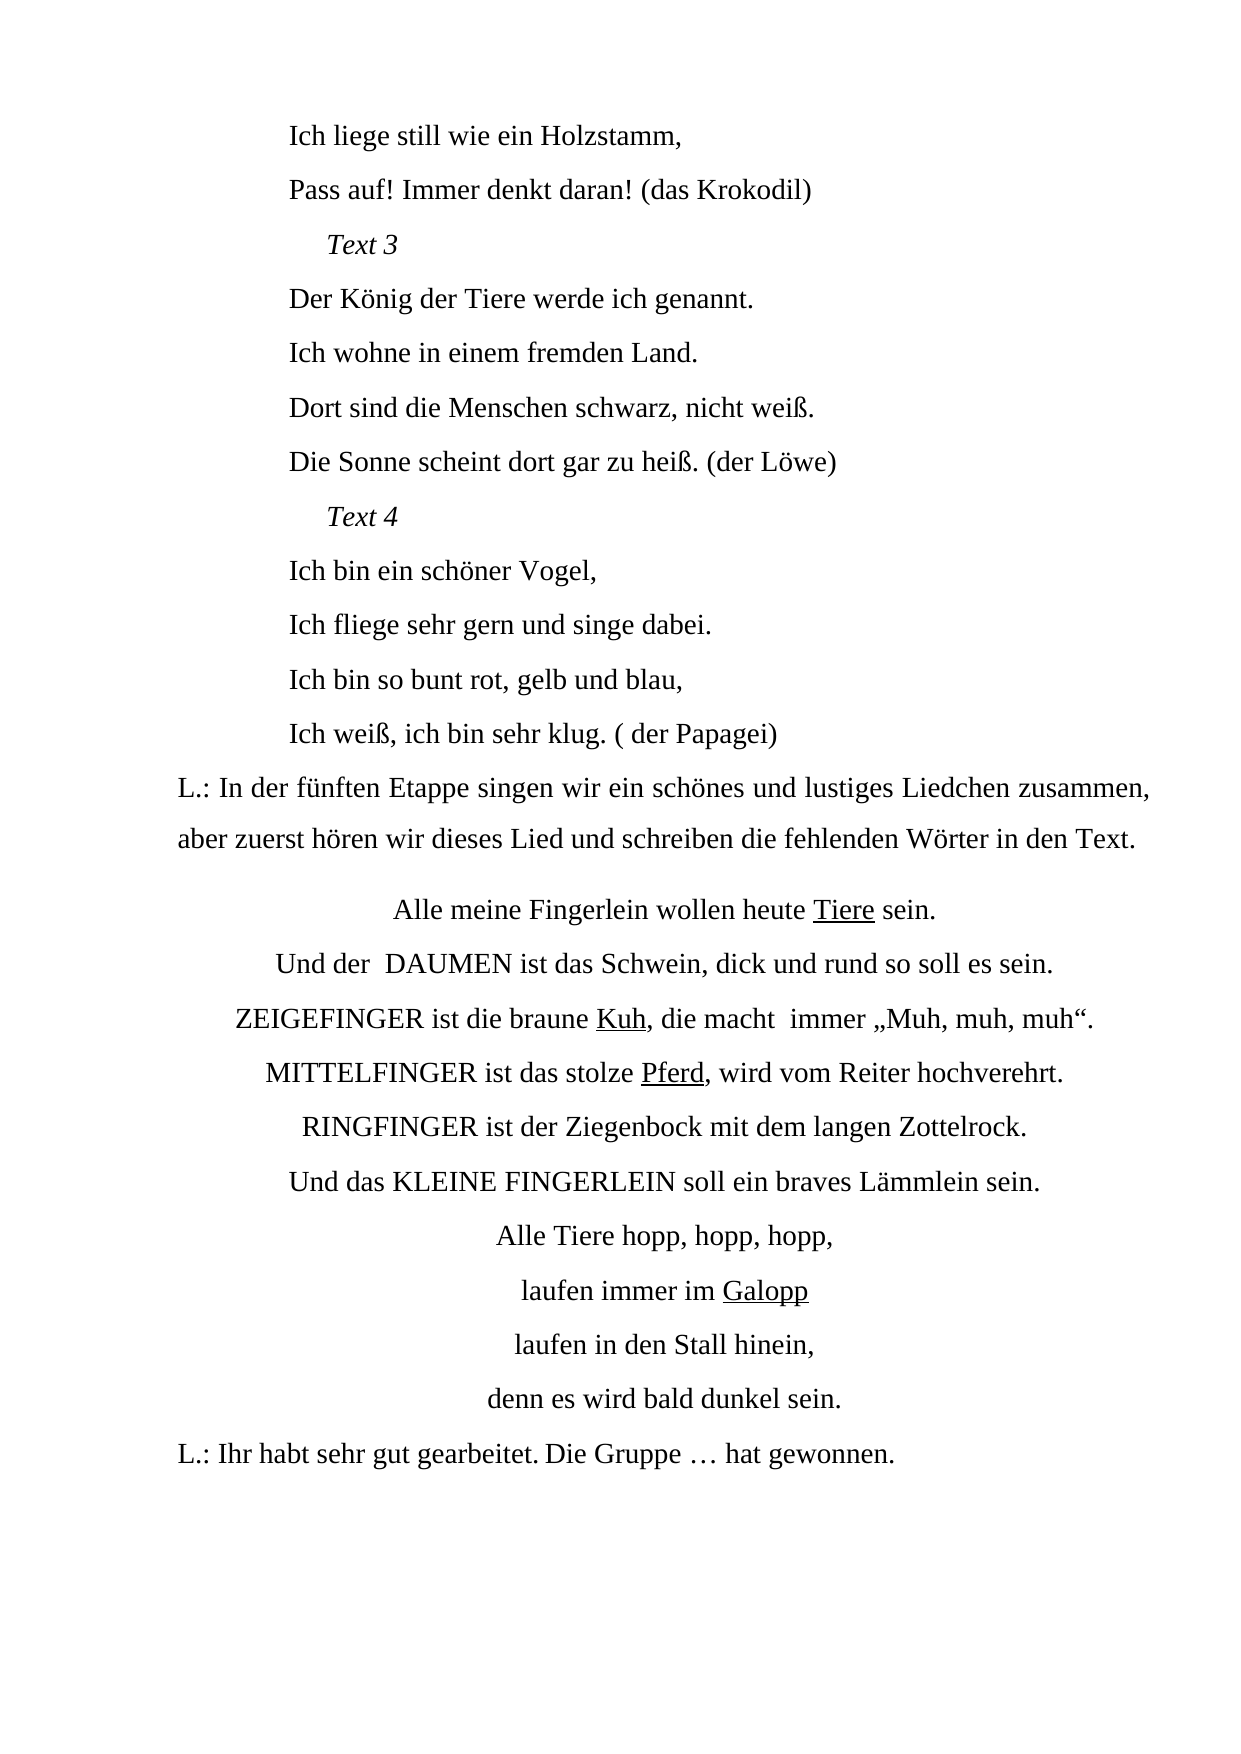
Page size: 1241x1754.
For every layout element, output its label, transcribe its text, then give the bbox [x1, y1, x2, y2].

text MITTELFINGER ist das stolze Pferd, wird vom Reiter hochverehrt. [177, 1055, 1152, 1089]
text Alle meine Fingerlein wollen heute Tiere sein. [177, 892, 1152, 926]
text Ich bin so bunt rot, gelb und blau, [288, 662, 1152, 695]
text Ich wohne in einem fremden Land. [288, 336, 1152, 369]
list Text 3 [326, 227, 1152, 260]
text Ich weiß, ich bin sehr klug. ( der Papagei) [288, 716, 1152, 750]
text Und das KLEINE FINGERLEIN soll ein braves Lämmlein sein. [177, 1164, 1152, 1197]
list Text 4 [326, 499, 1152, 532]
text RINGFINGER ist der Ziegenbock mit dem langen Zottelrock. [177, 1109, 1152, 1143]
text Die Sonne scheint dort gar zu heiß. (der Löwe) [288, 444, 1152, 478]
text L.: Ihr habt sehr gut gearbeitet. Die Gruppe … hat gewonnen. [177, 1436, 1152, 1469]
text Und der DAUMEN ist das Schwein, dick und rund so soll es sein. [177, 946, 1152, 980]
text Ich fliege sehr gern und singe dabei. [288, 607, 1152, 641]
text laufen in den Stall hinein, [177, 1327, 1152, 1361]
text Alle Tiere hopp, hopp, hopp, [177, 1218, 1152, 1252]
text L.: In der fünften Etappe singen wir ein schönes und lustiges Liedchen zusammen, aber zuerst hören wir dieses Lied und schreiben die fehlenden Wörter in den Text. [177, 771, 1152, 854]
text laufen immer im Galopp [177, 1273, 1152, 1306]
text Der König der Tiere werde ich genannt. [288, 281, 1152, 315]
text Pass auf! Immer denkt daran! (das Krokodil) [288, 172, 1152, 206]
text Ich bin ein schöner Vogel, [288, 553, 1152, 587]
text ZEIGEFINGER ist die braune Kuh, die macht immer „Muh, muh, muh“. [177, 1001, 1152, 1034]
text Dort sind die Menschen schwarz, nicht weiß. [288, 390, 1152, 423]
text Ich liege still wie ein Holzstamm, [288, 118, 1152, 152]
text denn es wird bald dunkel sein. [177, 1381, 1152, 1415]
